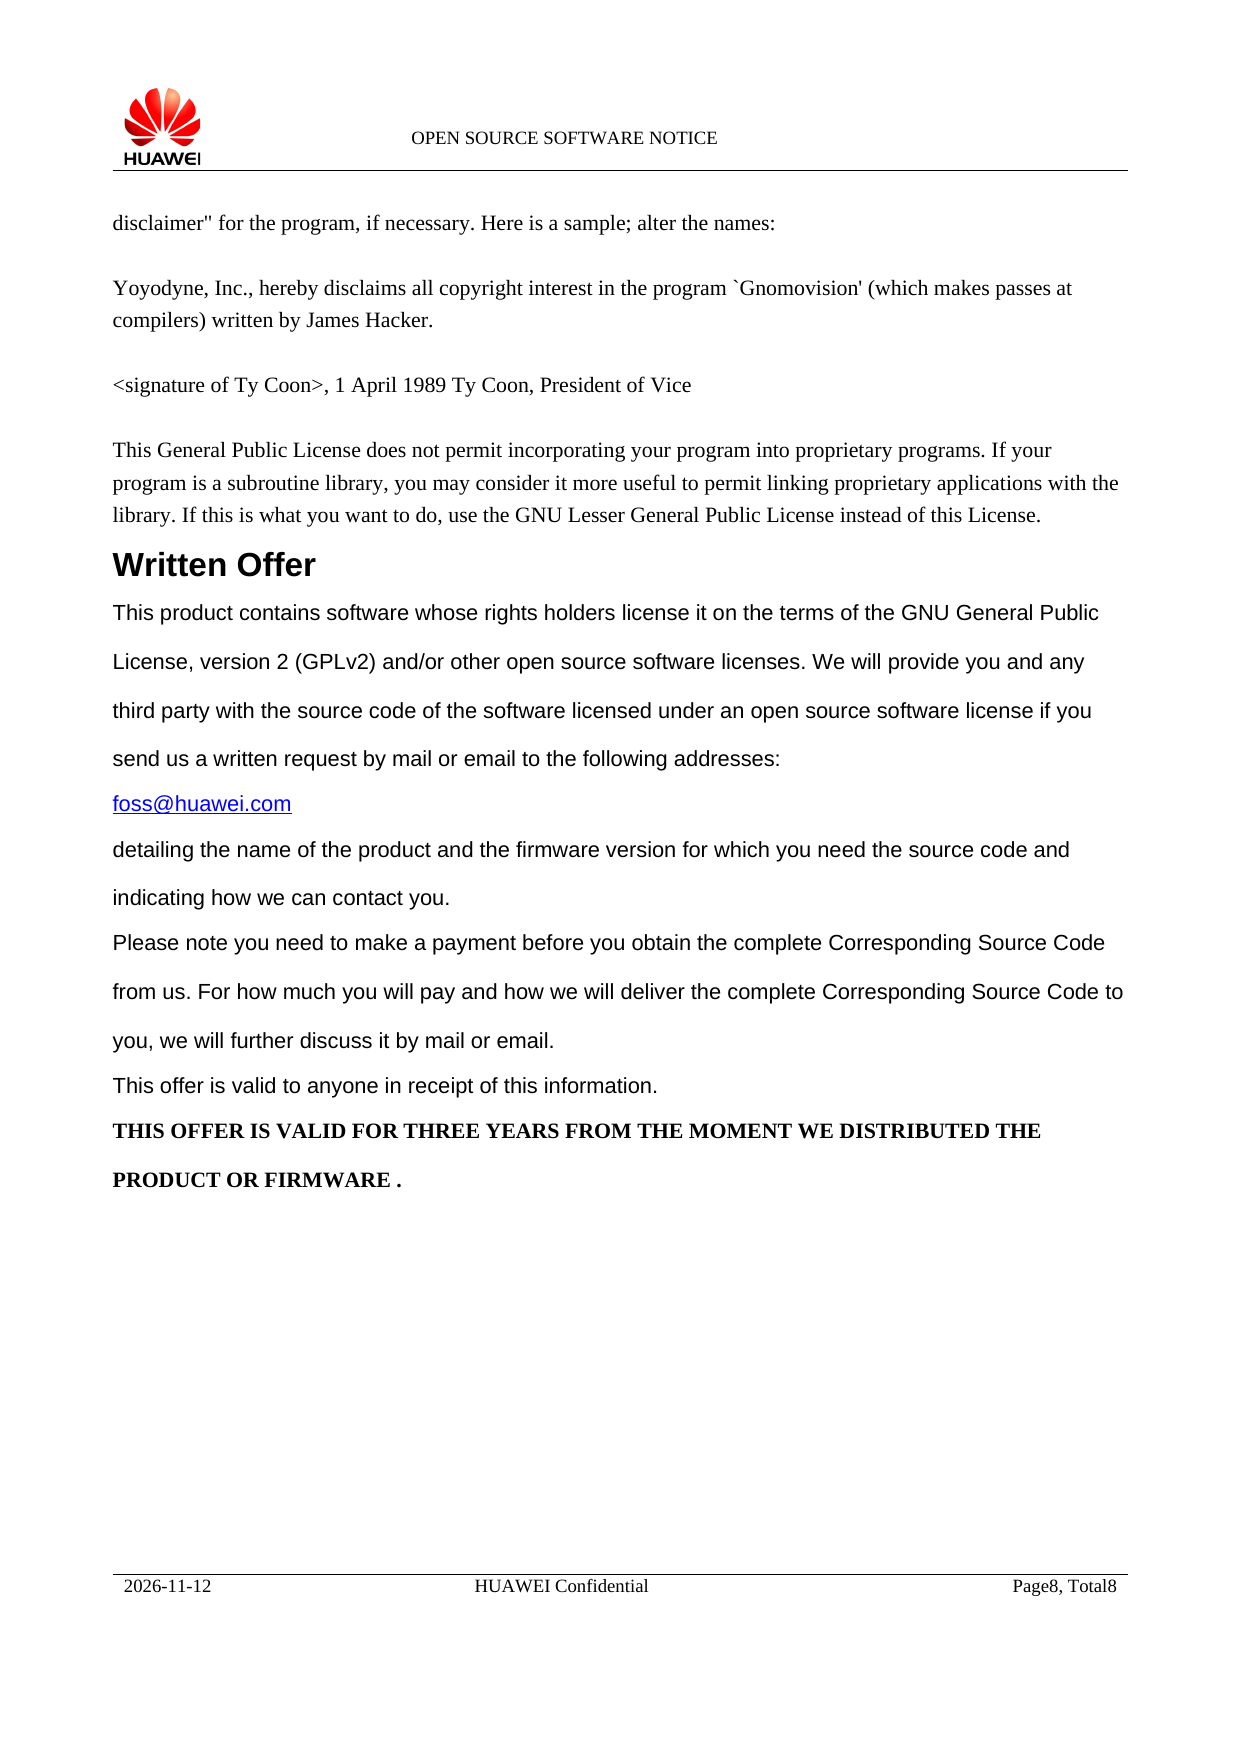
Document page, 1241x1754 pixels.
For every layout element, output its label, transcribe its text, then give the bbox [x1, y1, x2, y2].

picture [124, 88, 201, 165]
text This offer is valid to anyone in receipt of this information. [112, 1069, 1128, 1102]
text foss@huawei.com [112, 788, 1128, 820]
text Please note you need to make a payment before you obtain the complete Corresponding Source Code from us. For how much you will pay and how we will deliver the complete Corresponding Source Code to you, we will further discuss it by mail or email. [112, 927, 1128, 1057]
text This offer is valid for three years from the moment we distributed the product or firmware . [112, 1114, 1128, 1196]
text This product contains software whose rights holders license it on the terms of the GNU General Public License, version 2 (GPLv2) and/or other open source software licenses. We will provide you and any third party with the source code of the software licensed under an open source software license if you send us a written request by mail or email to the following addresses: [112, 596, 1128, 775]
text Written Offer [112, 531, 1128, 596]
text detailing the name of the product and the firmware version for which you need the source code and indicating how we can contact you. [112, 833, 1128, 914]
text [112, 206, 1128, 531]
